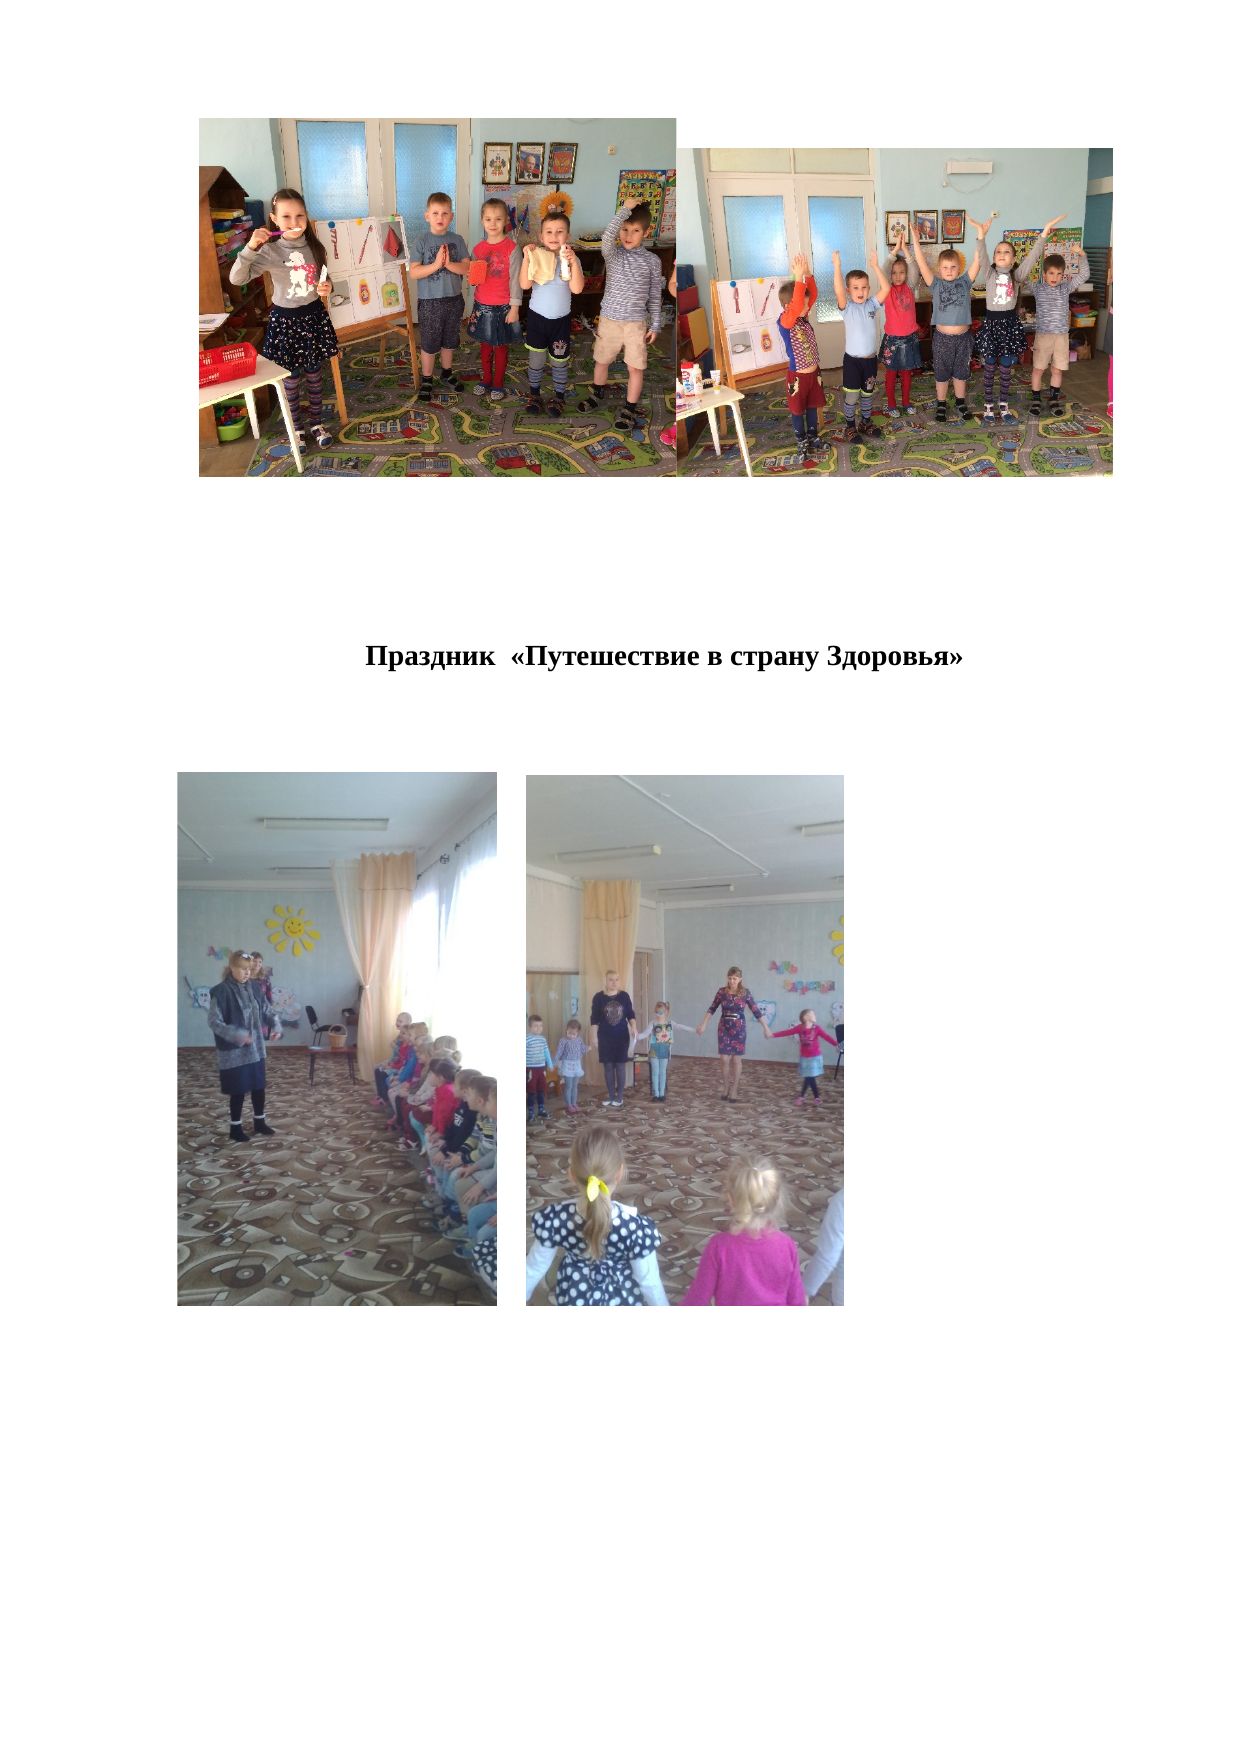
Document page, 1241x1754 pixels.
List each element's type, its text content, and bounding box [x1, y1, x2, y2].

picture [199, 118, 1113, 477]
picture [177, 772, 497, 1306]
text Праздник «Путешествие в страну Здоровья» [177, 638, 1152, 672]
picture [526, 775, 844, 1306]
